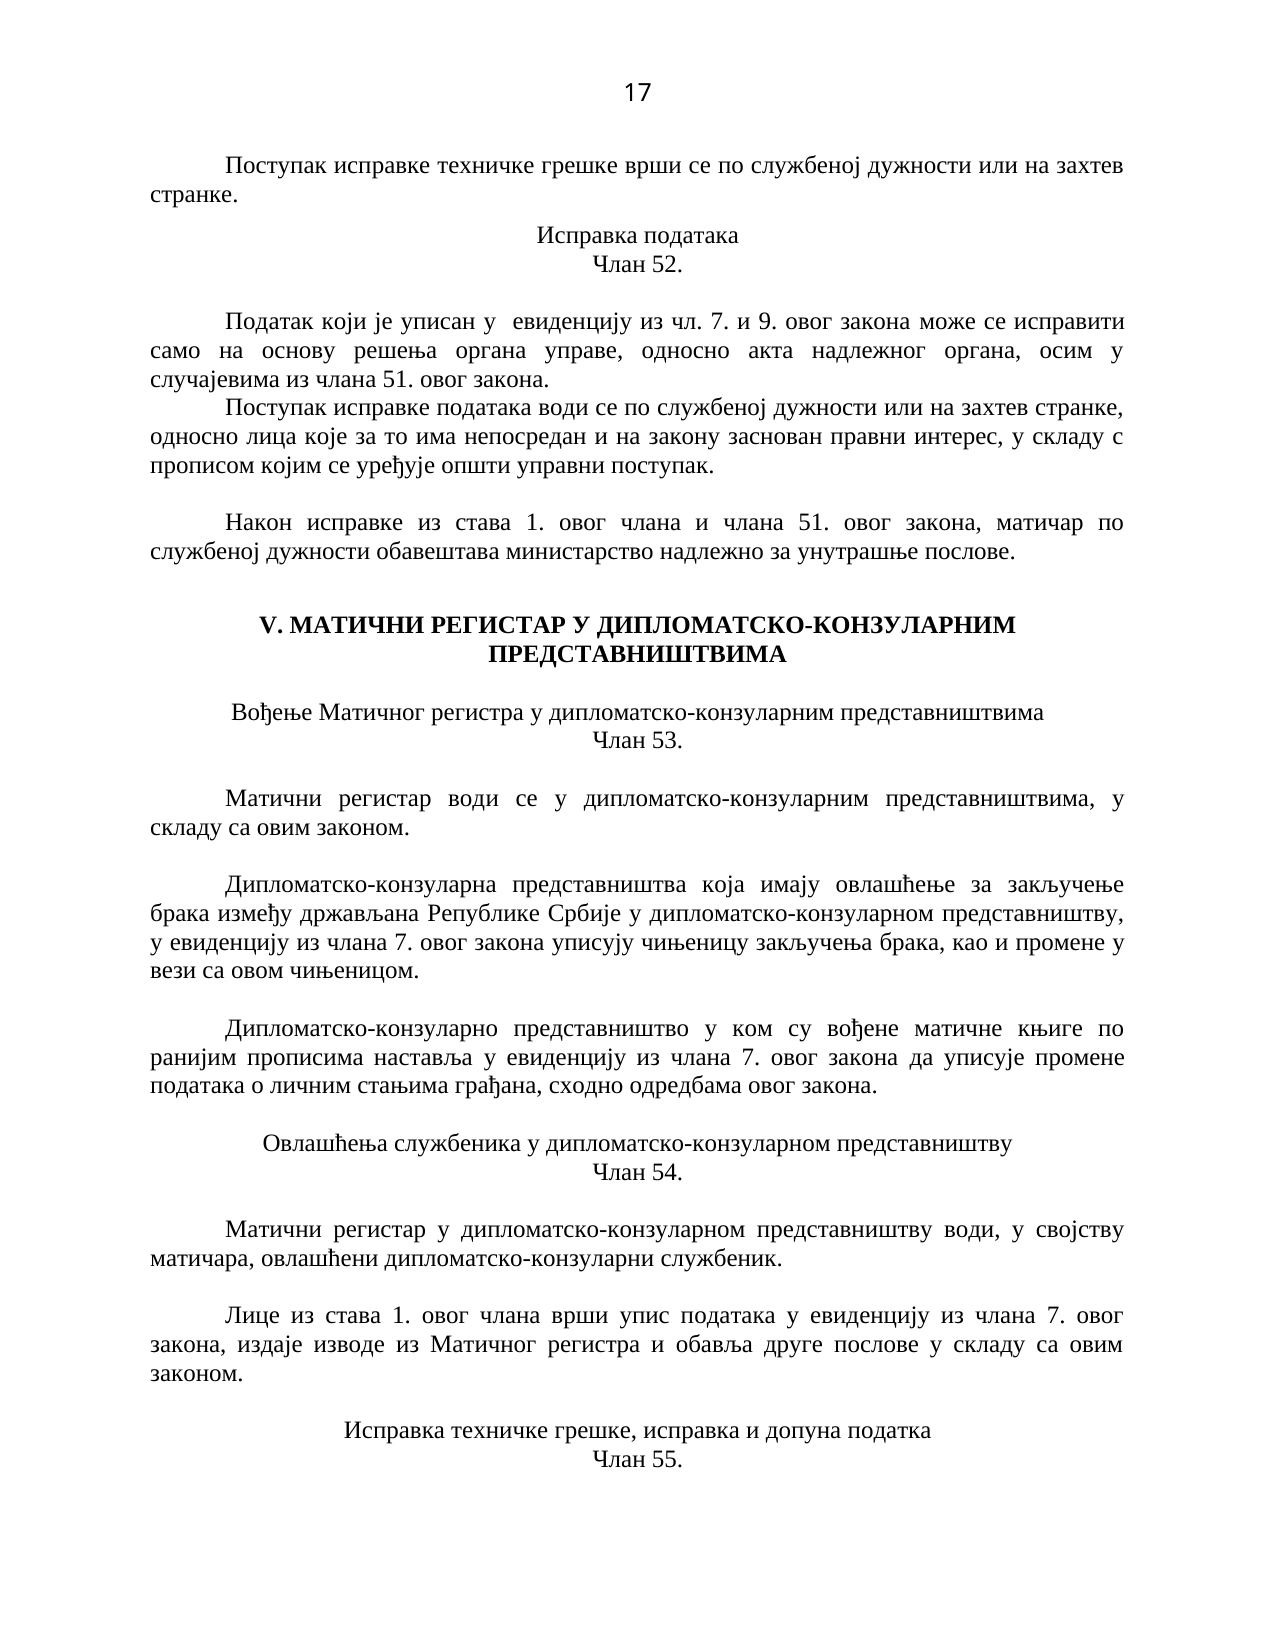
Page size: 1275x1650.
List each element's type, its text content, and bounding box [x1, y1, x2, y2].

subtitle V. МАТИЧНИ РЕГИСТАР У ДИПЛОМАТСКО-КОНЗУЛАРНИМ ПРЕДСТАВНИШТВИМА [150, 610, 1125, 668]
text Члан 52. [150, 249, 1125, 277]
text Вођење Матичног регистра у дипломатско-конзуларним представништвима [150, 697, 1125, 725]
text Члан 53. [150, 725, 1125, 754]
text Овлашћења службеника у дипломатско-конзуларном представништву [150, 1128, 1125, 1157]
text Члан 54. [150, 1157, 1125, 1185]
text Члан 55. [150, 1444, 1125, 1473]
text Лице из става 1. овог члана врши упис података у евиденцију из члана 7. овог закона, издаје изводе из Матичног регистра и обавља друге послове у складу са овим законом. [150, 1300, 1125, 1387]
text Поступак исправке техничке грешке врши се по службеној дужности или на захтев странке. [150, 150, 1125, 207]
text Матични регистар у дипломатско-конзуларном представништву води, у својству матичара, овлашћени дипломатско-конзуларни службеник. [150, 1214, 1125, 1272]
subtitle Исправка података [150, 220, 1125, 249]
text Дипломатско-конзуларна представништва која имају овлашћење за закључење брака између држављана Републике Србије у дипломатско-конзуларном представништву, у евиденцију из члана 7. овог закона уписују чињеницу закључења брака, као и промене у вези са овом чињеницом. [150, 869, 1125, 984]
text Дипломатско-конзуларно представништво у ком су вођене матичне књиге по ранијим прописима наставља у евиденцију из члана 7. овог закона да уписује промене података о личним стањима грађана, сходно одредбама овог закона. [150, 1013, 1125, 1099]
text Податак који је уписан у евиденцију из чл. 7. и 9. овог закона може се исправити само на основу решења органа управе, односно акта надлежног органа, осим у случајевима из члана 51. овог закона. [150, 306, 1125, 392]
text Исправка техничке грешке, исправка и допуна податка [150, 1415, 1125, 1444]
text Поступак исправке података води се по службеној дужности или на захтев странке, односно лица које за то има непосредан и на закону заснован правни интерес, у складу с прописом којим се уређује општи управни поступак. [150, 392, 1125, 479]
text Матични регистар води се у дипломатско-конзуларним представништвима, у складу са овим законом. [150, 783, 1125, 840]
text Након исправке из става 1. овог члана и члана 51. овог закона, матичар по службеној дужности обавештава министарство надлежно за унутрашње послове. [150, 507, 1125, 565]
